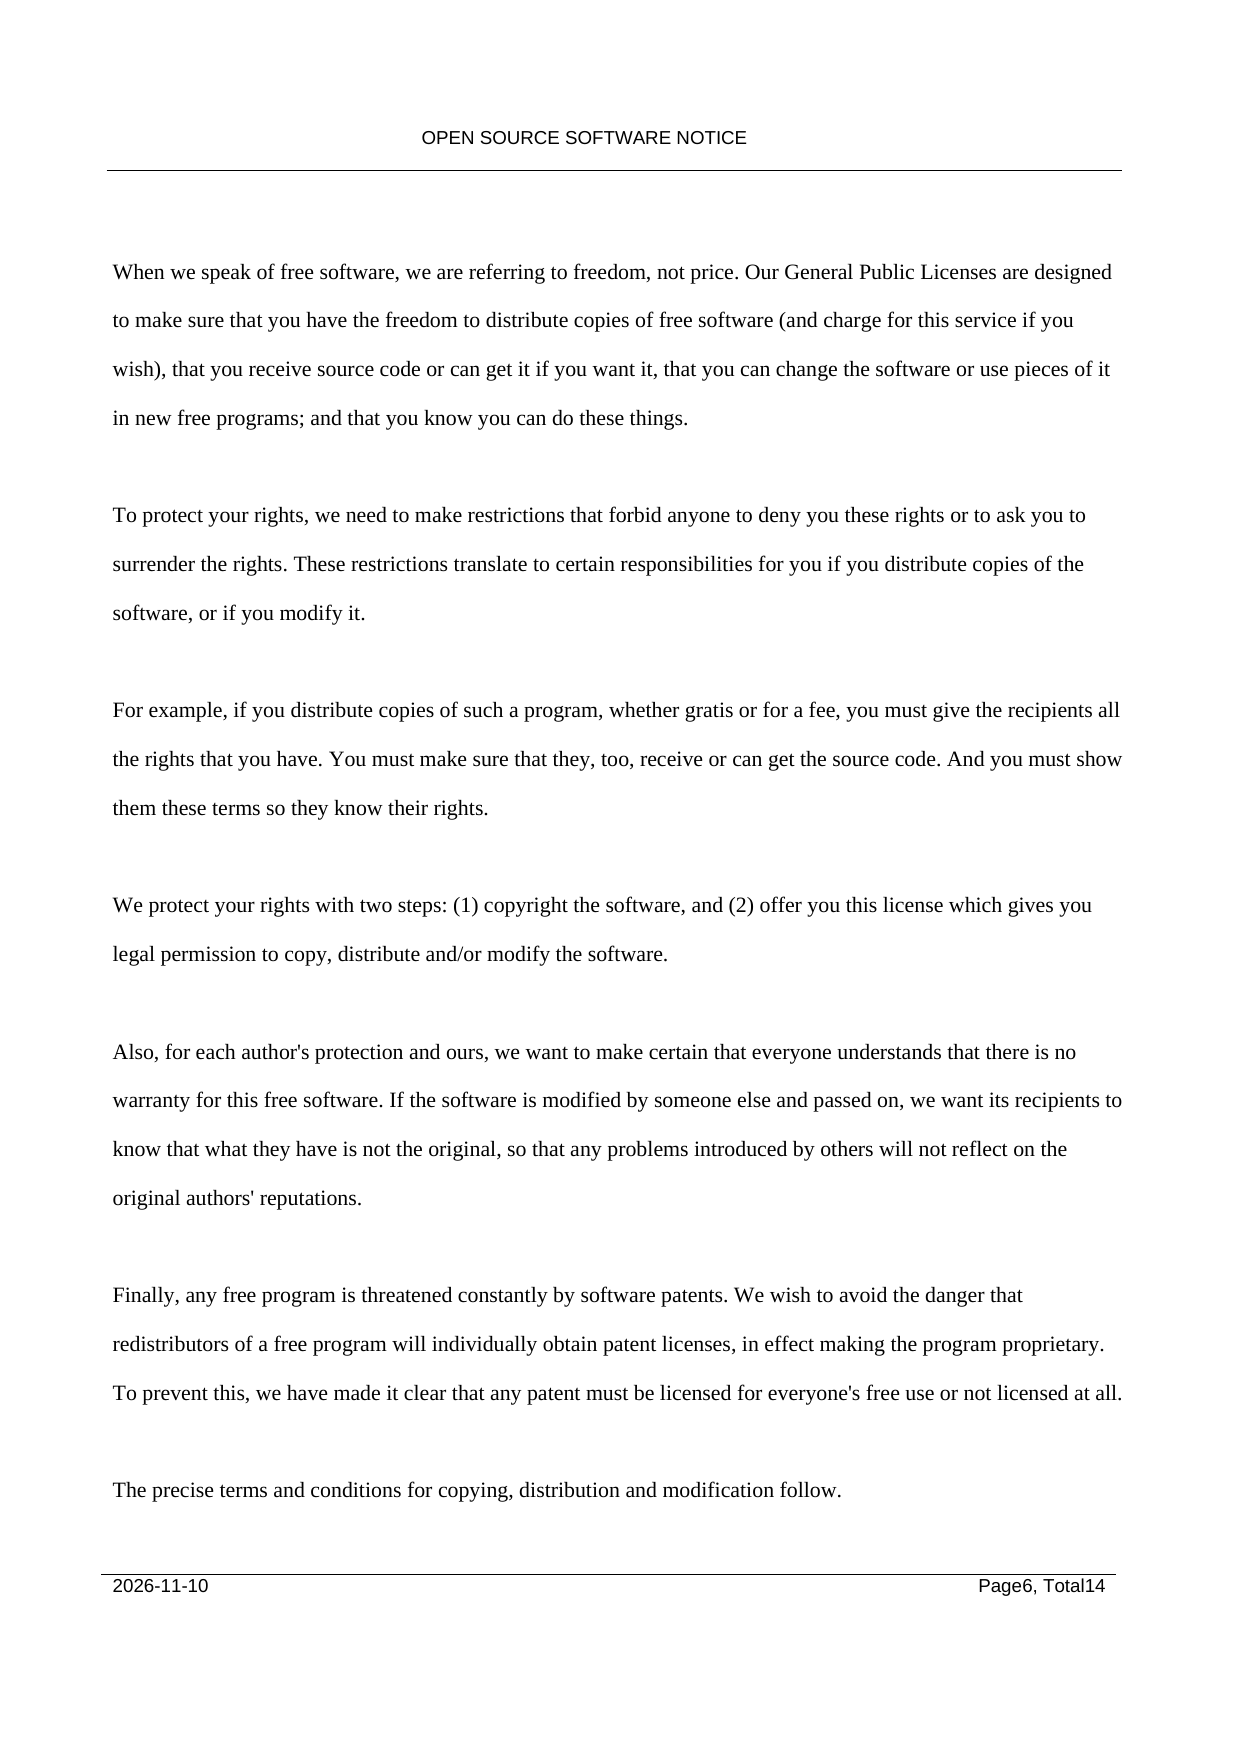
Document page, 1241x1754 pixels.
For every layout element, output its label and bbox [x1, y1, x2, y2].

text [112, 206, 1128, 1506]
